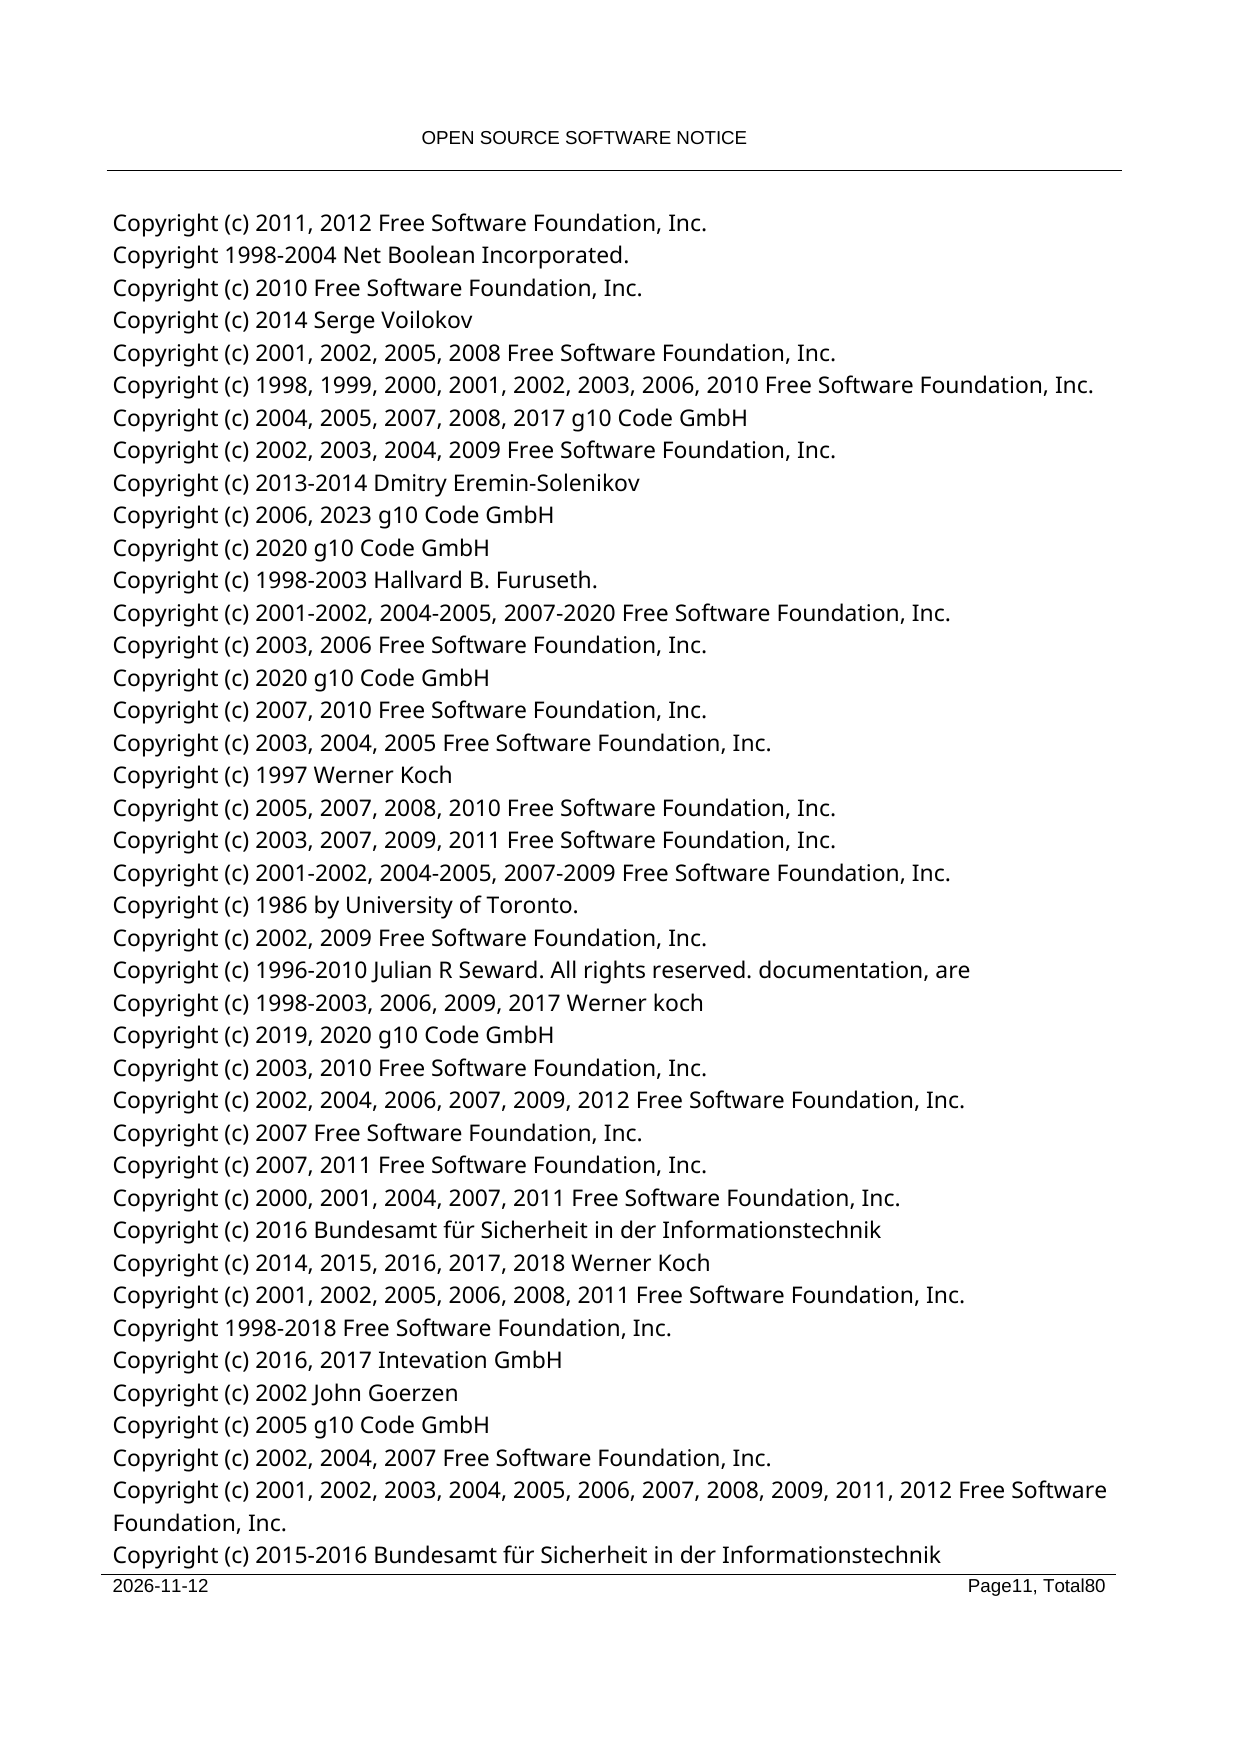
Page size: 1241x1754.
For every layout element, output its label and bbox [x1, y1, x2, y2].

text [112, 206, 1128, 1571]
